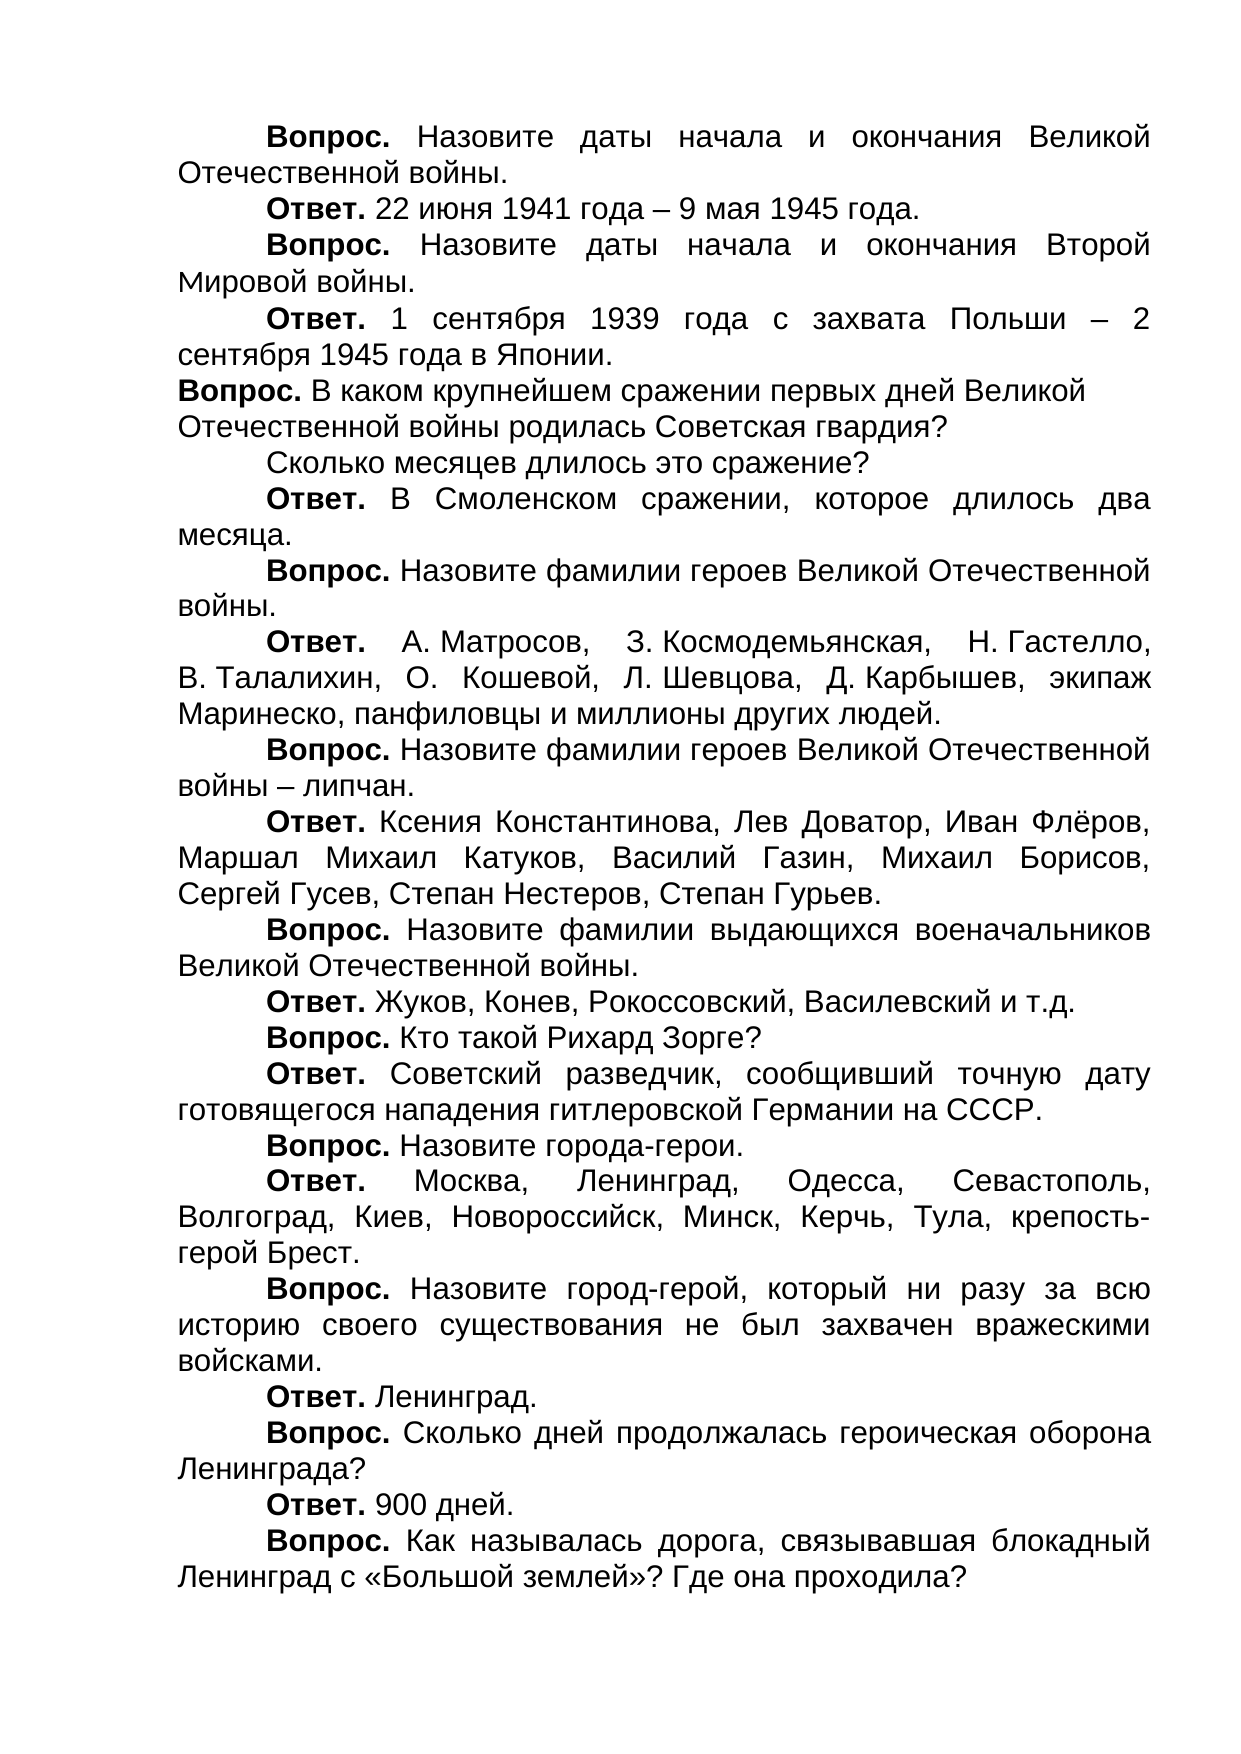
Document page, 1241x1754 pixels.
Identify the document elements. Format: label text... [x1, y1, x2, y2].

text Вопрос. Назовите фамилии героев Великой Отечественной войны. [177, 552, 1152, 623]
text Ответ. Ленинград. [177, 1378, 1152, 1414]
text Вопрос. Назовите фамилии героев Великой Отечественной войны – липчан. [177, 731, 1152, 803]
text Вопрос. Назовите даты начала и окончания Великой Отечественной войны. [177, 118, 1152, 190]
text Вопрос. Сколько дней продолжалась героическая оборона Ленинграда? [177, 1414, 1152, 1486]
text Вопрос. Назовите города-герои. [177, 1127, 1152, 1162]
text Вопрос. Назовите город-герой, который ни разу за всю историю своего существования не был захвачен вражескими войсками. [177, 1270, 1152, 1378]
text Вопрос. Как называлась дорога, связывавшая блокадный Ленинград с «Большой землей»? Где она проходила? [177, 1522, 1152, 1594]
text Вопрос. Назовите даты начала и окончания Второй Мировой войны. [177, 226, 1152, 300]
text Вопрос. Назовите фамилии выдающихся военачальников Великой Отечественной войны. [177, 911, 1152, 983]
text Ответ. А. Матросов, З. Космодемьянская, Н. Гастелло, В. Талалихин, О. Кошевой, Л. Шевцова, Д. Карбышев, экипаж Маринеско, панфиловцы и миллионы других людей. [177, 623, 1152, 731]
text Ответ. 900 дней. [177, 1486, 1152, 1522]
text Вопрос. Кто такой Рихард Зорге? [177, 1019, 1152, 1055]
text Ответ. Советский разведчик, сообщивший точную дату готовящегося нападения гитлеровской Германии на СССР. [177, 1055, 1152, 1127]
text Ответ. 1 сентября 1939 года с захвата Польши – 2 сентября 1945 года в Японии. [177, 300, 1152, 372]
text Вопрос. В каком крупнейшем сражении первых дней Великой Отечественной войны родилась Советская гвардия? [177, 372, 1152, 444]
text Сколько месяцев длилось это сражение? [177, 444, 1152, 480]
text Ответ. 22 июня 1941 года – 9 мая 1945 года. [177, 190, 1152, 226]
text Ответ. Ксения Константинова, Лев Доватор, Иван Флёров, Маршал Михаил Катуков, Василий Газин, Михаил Борисов, Сергей Гусев, Степан Нестеров, Степан Гурьев. [177, 803, 1152, 911]
text Ответ. Жуков, Конев, Рокоссовский, Василевский и т.д. [177, 983, 1152, 1019]
text Ответ. Москва, Ленинград, Одесса, Севастополь, Волгоград, Киев, Новороссийск, Минск, Керчь, Тула, крепость-герой Брест. [177, 1162, 1152, 1270]
text Ответ. В Смоленском сражении, которое длилось два месяца. [177, 480, 1152, 552]
